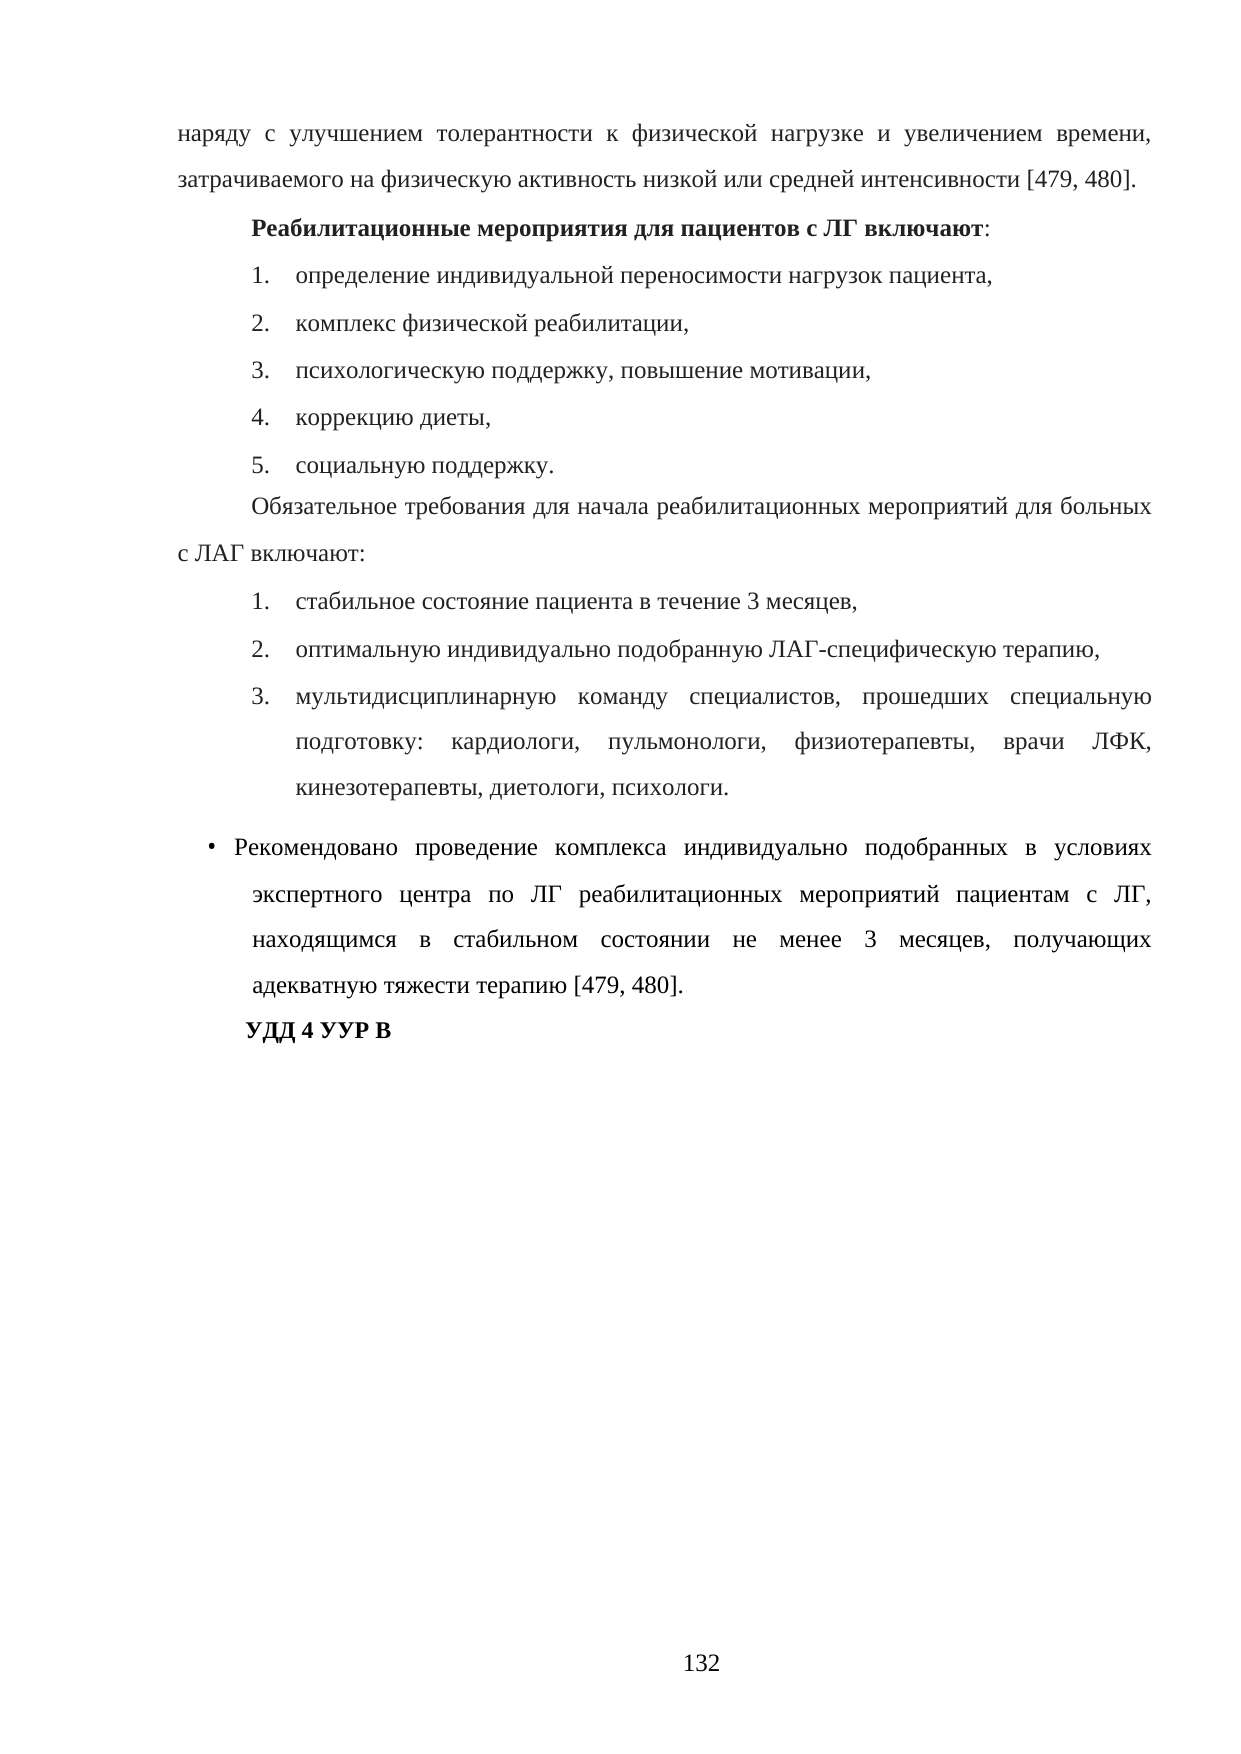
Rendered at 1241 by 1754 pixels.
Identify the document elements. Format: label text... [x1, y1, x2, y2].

list стабильное состояние пациента в течение 3 месяцев, [251, 586, 1153, 615]
list мультидисциплинарную команду специалистов, прошедших специальную подготовку: кардиологи, пульмонологи, физиотерапевты, врачи ЛФК, кинезотерапевты, диетологи, психологи. [251, 681, 1153, 800]
list коррекцию диеты, [251, 402, 1153, 431]
list оптимальную индивидуально подобранную ЛАГ-специфическую терапию, [251, 634, 1153, 662]
list социальную поддержку. [251, 450, 1153, 478]
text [177, 118, 1152, 193]
text • Рекомендовано проведение комплекса индивидуально подобранных в условиях экспертного центра по ЛГ реабилитационных мероприятий пациентам с ЛГ, находящимся в стабильном состоянии не менее 3 месяцев, получающих адекватную тяжести терапию [479, 480]. [207, 828, 1152, 999]
list определение индивидуальной переносимости нагрузок пациента, [251, 260, 1153, 289]
text УДД 4 УУР В [162, 1016, 1217, 1044]
text Реабилитационные мероприятия для пациентов с ЛГ включают: [251, 213, 1217, 241]
list комплекс физической реабилитации, [251, 308, 1153, 337]
list психологическую поддержку, повышение мотивации, [251, 355, 1153, 384]
text Обязательное требования для начала реабилитационных мероприятий для больных с ЛАГ включают: [177, 491, 1153, 567]
